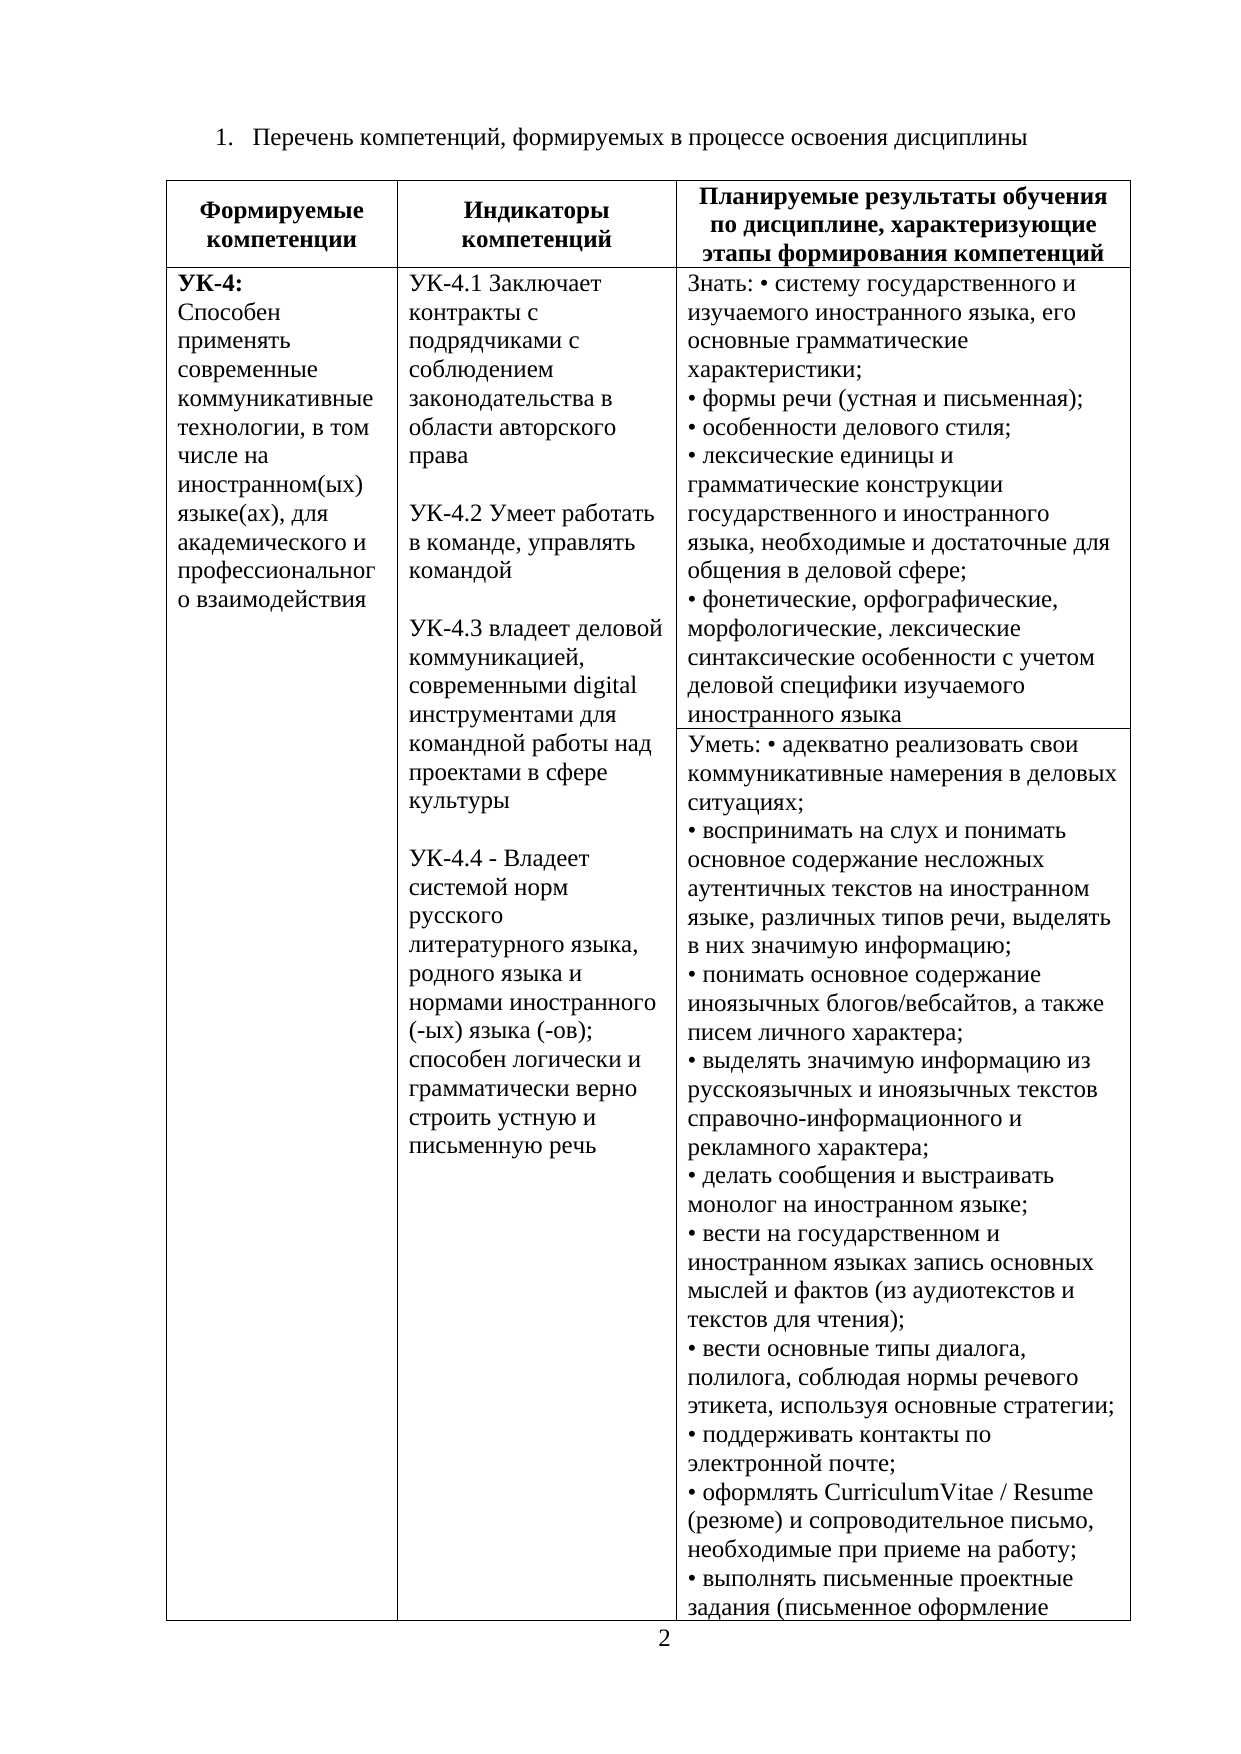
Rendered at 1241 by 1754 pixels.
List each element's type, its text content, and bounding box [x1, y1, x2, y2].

table_header Индикаторы компетенций [398, 181, 676, 267]
table_header Формируемые компетенции [167, 181, 397, 267]
table_header Планируемые результаты обучения по дисциплине, характеризующие этапы формирования компетенций [677, 181, 1130, 267]
table_cell Знать: • систему государственного и изучаемого иностранного языка, его основные грамматические характеристики; • формы речи (устная и письменная); • особенности делового стиля; • лексические единицы и грамматические конструкции государственного и иностранного языка, необходимые и достаточные для общения в деловой сфере; • фонетические, орфографические, морфологические, лексические синтаксические особенности с учетом деловой специфики изучаемого иностранного языка [677, 268, 1130, 728]
subtitle Перечень компетенций, формируемых в процессе освоения дисциплины [215, 122, 1152, 151]
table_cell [677, 729, 1130, 1620]
table_cell УК-4.1 Заключает контракты с подрядчиками с соблюдением законодательства в области авторского права УК-4.2 Умеет работать в команде, управлять командой УК-4.3 владеет деловой коммуникацией, современными digital инструментами для командной работы над проектами в сфере культуры УК-4.4 - Владеет системой норм русского литературного языка, родного языка и нормами иностранного (-ых) языка (-ов); способен логически и грамматически верно строить устную и письменную речь [398, 268, 676, 1620]
table_cell УК-4: Способен применять современные коммуникативные технологии, в том числе на иностранном(ых) языке(ах), для академического и профессионального взаимодействия [167, 268, 397, 1620]
